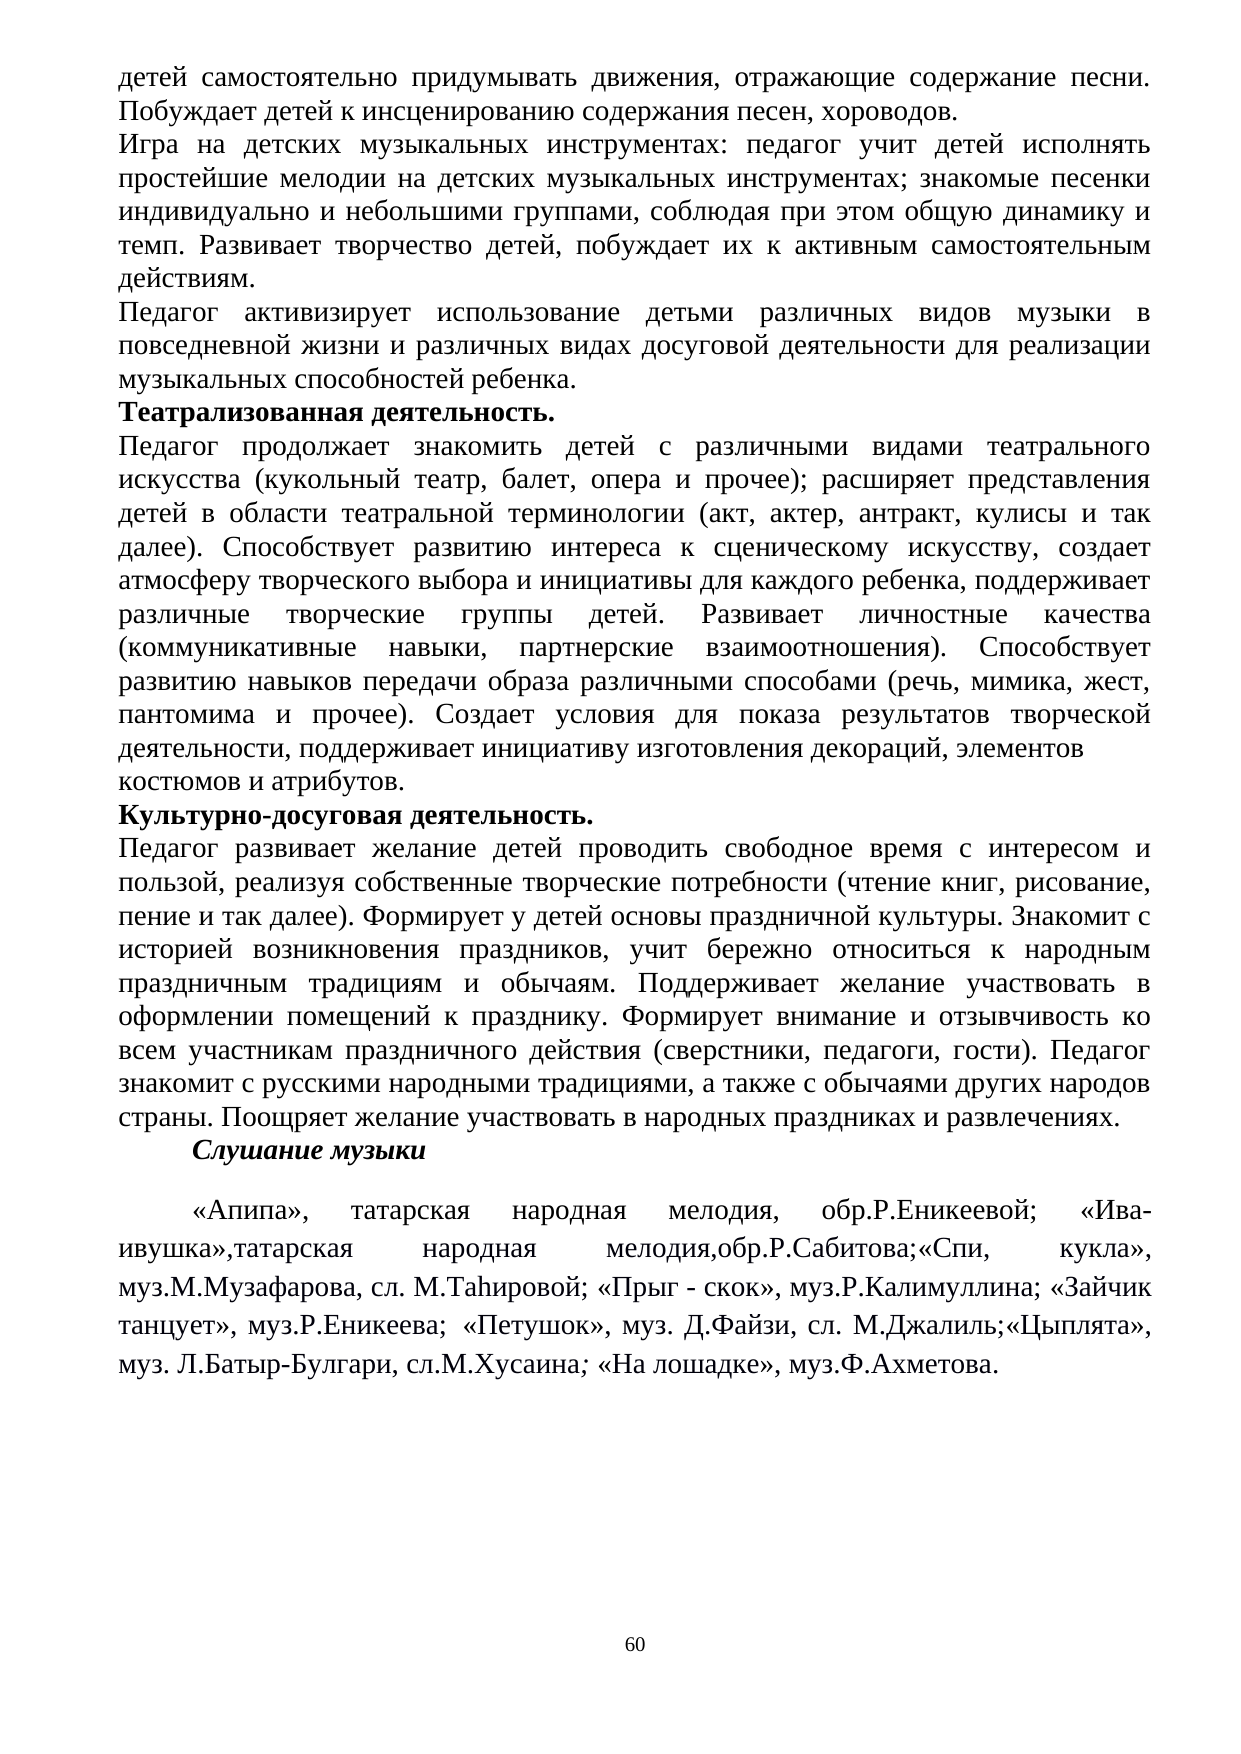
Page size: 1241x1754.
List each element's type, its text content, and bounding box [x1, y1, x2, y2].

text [118, 59, 1152, 126]
text Слушание музыки [118, 1132, 1152, 1166]
text костюмов и атрибутов. [118, 763, 1152, 797]
text Культурно-досуговая деятельность. [118, 797, 1152, 831]
text Педагог активизирует использование детьми различных видов музыки в повседневной жизни и различных видах досуговой деятельности для реализации музыкальных способностей ребенка. [118, 294, 1152, 394]
text «Апипа», татарская народная мелодия, обр.Р.Еникеевой; «Ива-ивушка»,татарская народная мелодия,обр.Р.Сабитова;«Спи, кукла», муз.М.Музафарова, сл. М.Таһировой; «Прыг - скок», муз.Р.Калимуллина; «Зайчик танцует», муз.Р.Еникеева;.;«Петушок», муз. Д.Файзи, сл. М.Джалиль;«Цыплята», муз. Л.Батыр-Булгари, сл.М.Хусаина; «На лошадке», муз.Ф.Ахметова. [118, 1192, 1152, 1379]
text Педагог продолжает знакомить детей с различными видами театрального искусства (кукольный театр, балет, опера и прочее); расширяет представления детей в области театральной терминологии (акт, актер, антракт, кулисы и так далее). Способствует развитию интереса к сценическому искусству, создает атмосферу творческого выбора и инициативы для каждого ребенка, поддерживает различные творческие группы детей. Развивает личностные качества (коммуникативные навыки, партнерские взаимоотношения). Способствует развитию навыков передачи образа различными способами (речь, мимика, жест, пантомима и прочее). Создает условия для показа результатов творческой деятельности, поддерживает инициативу изготовления декораций, элементов [118, 428, 1152, 763]
text Игра на детских музыкальных инструментах: педагог учит детей исполнять простейшие мелодии на детских музыкальных инструментах; знакомые песенки индивидуально и небольшими группами, соблюдая при этом общую динамику и темп. Развивает творчество детей, побуждает их к активным самостоятельным действиям. [118, 126, 1152, 294]
text Театрализованная деятельность. [118, 394, 1152, 428]
text Педагог развивает желание детей проводить свободное время с интересом и пользой, реализуя собственные творческие потребности (чтение книг, рисование, пение и так далее). Формирует у детей основы праздничной культуры. Знакомит с историей возникновения праздников, учит бережно относиться к народным праздничным традициям и обычаям. Поддерживает желание участвовать в оформлении помещений к празднику. Формирует внимание и отзывчивость ко всем участникам праздничного действия (сверстники, педагоги, гости). Педагог знакомит с русскими народными традициями, а также с обычаями других народов страны. Поощряет желание участвовать в народных праздниках и развлечениях. [118, 831, 1152, 1132]
